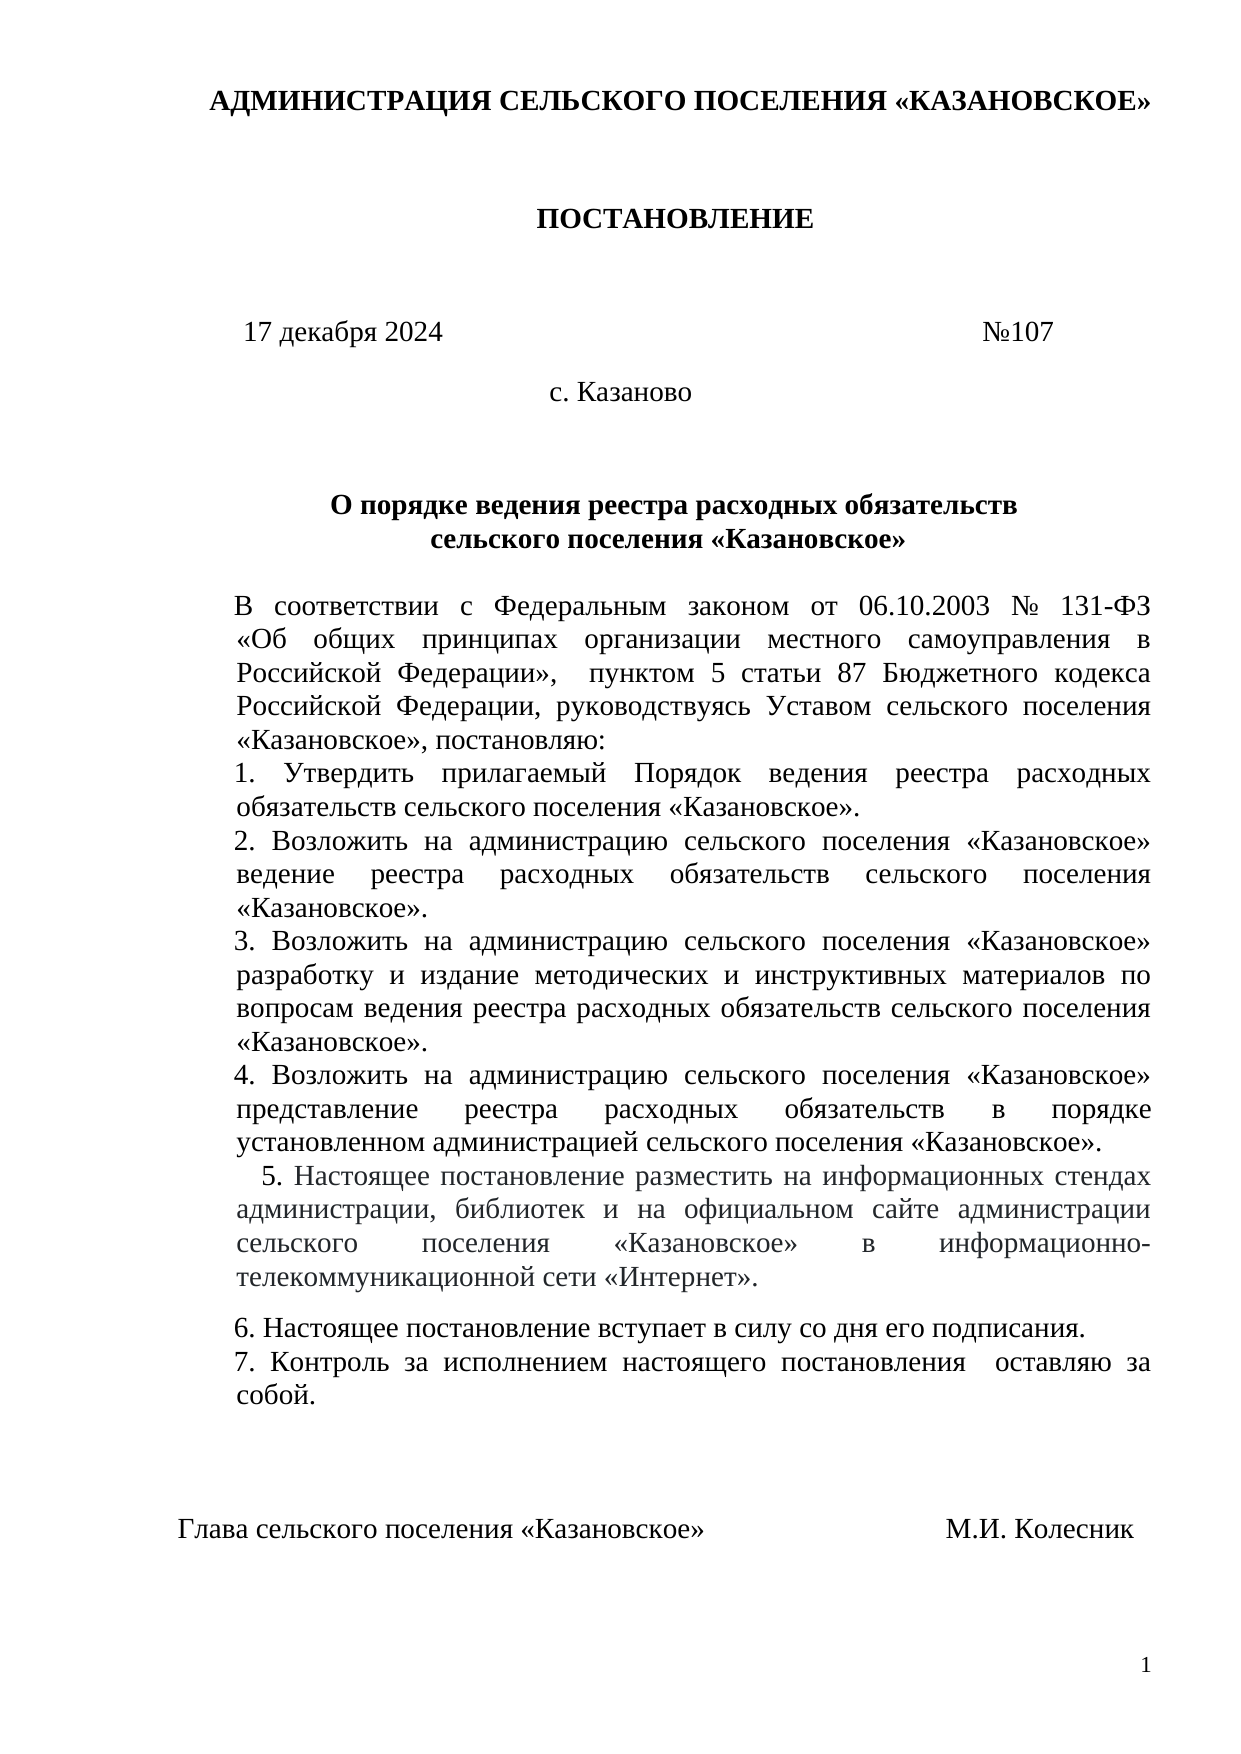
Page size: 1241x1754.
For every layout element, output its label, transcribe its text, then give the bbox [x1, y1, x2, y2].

text 2. Возложить на администрацию сельского поселения «Казановское» ведение реестра расходных обязательств сельского поселения «Казановское». [233, 823, 1152, 923]
text с. Казаново [177, 374, 1152, 407]
text сельского поселения «Казановское» [177, 521, 1152, 554]
text 17 декабря 2024 №107 [177, 314, 1152, 348]
text ПОСТАНОВЛЕНИЕ [281, 201, 1152, 235]
text Глава сельского поселения «Казановское» М.И. Колесник [177, 1511, 1152, 1545]
text АДМИНИСТРАЦИЯ СЕЛЬСКОГО ПОСЕЛЕНИЯ «КАЗАНОВСКОЕ» [177, 83, 1152, 116]
text 3. Возложить на администрацию сельского поселения «Казановское» разработку и издание методических и инструктивных материалов по вопросам ведения реестра расходных обязательств сельского поселения «Казановское». [233, 923, 1152, 1057]
text 4. Возложить на администрацию сельского поселения «Казановское» представление реестра расходных обязательств в порядке установленном администрацией сельского поселения «Казановское». [233, 1057, 1152, 1158]
text 7. Контроль за исполнением настоящего постановления оставляю за собой. [233, 1344, 1152, 1411]
text 1. Утвердить прилагаемый Порядок ведения реестра расходных обязательств сельского поселения «Казановское». [233, 756, 1152, 823]
text О порядке ведения реестра расходных обязательств [177, 487, 1152, 521]
text 5. Настоящее постановление разместить на информационных стендах администрации, библиотек и на официальном сайте администрации сельского поселения «Казановское» в информационно-телекоммуникационной сети «Интернет». [177, 1158, 1152, 1292]
text В соответствии с Федеральным законом от 06.10.2003 № 131-ФЗ «Об общих принципах организации местного самоуправления в Российской Федерации», пунктом 5 статьи 87 Бюджетного кодекса Российской Федерации, руководствуясь Уставом сельского поселения «Казановское», постановляю: [233, 588, 1152, 756]
text 6. Настоящее постановление вступает в силу со дня его подписания. [233, 1310, 1152, 1344]
